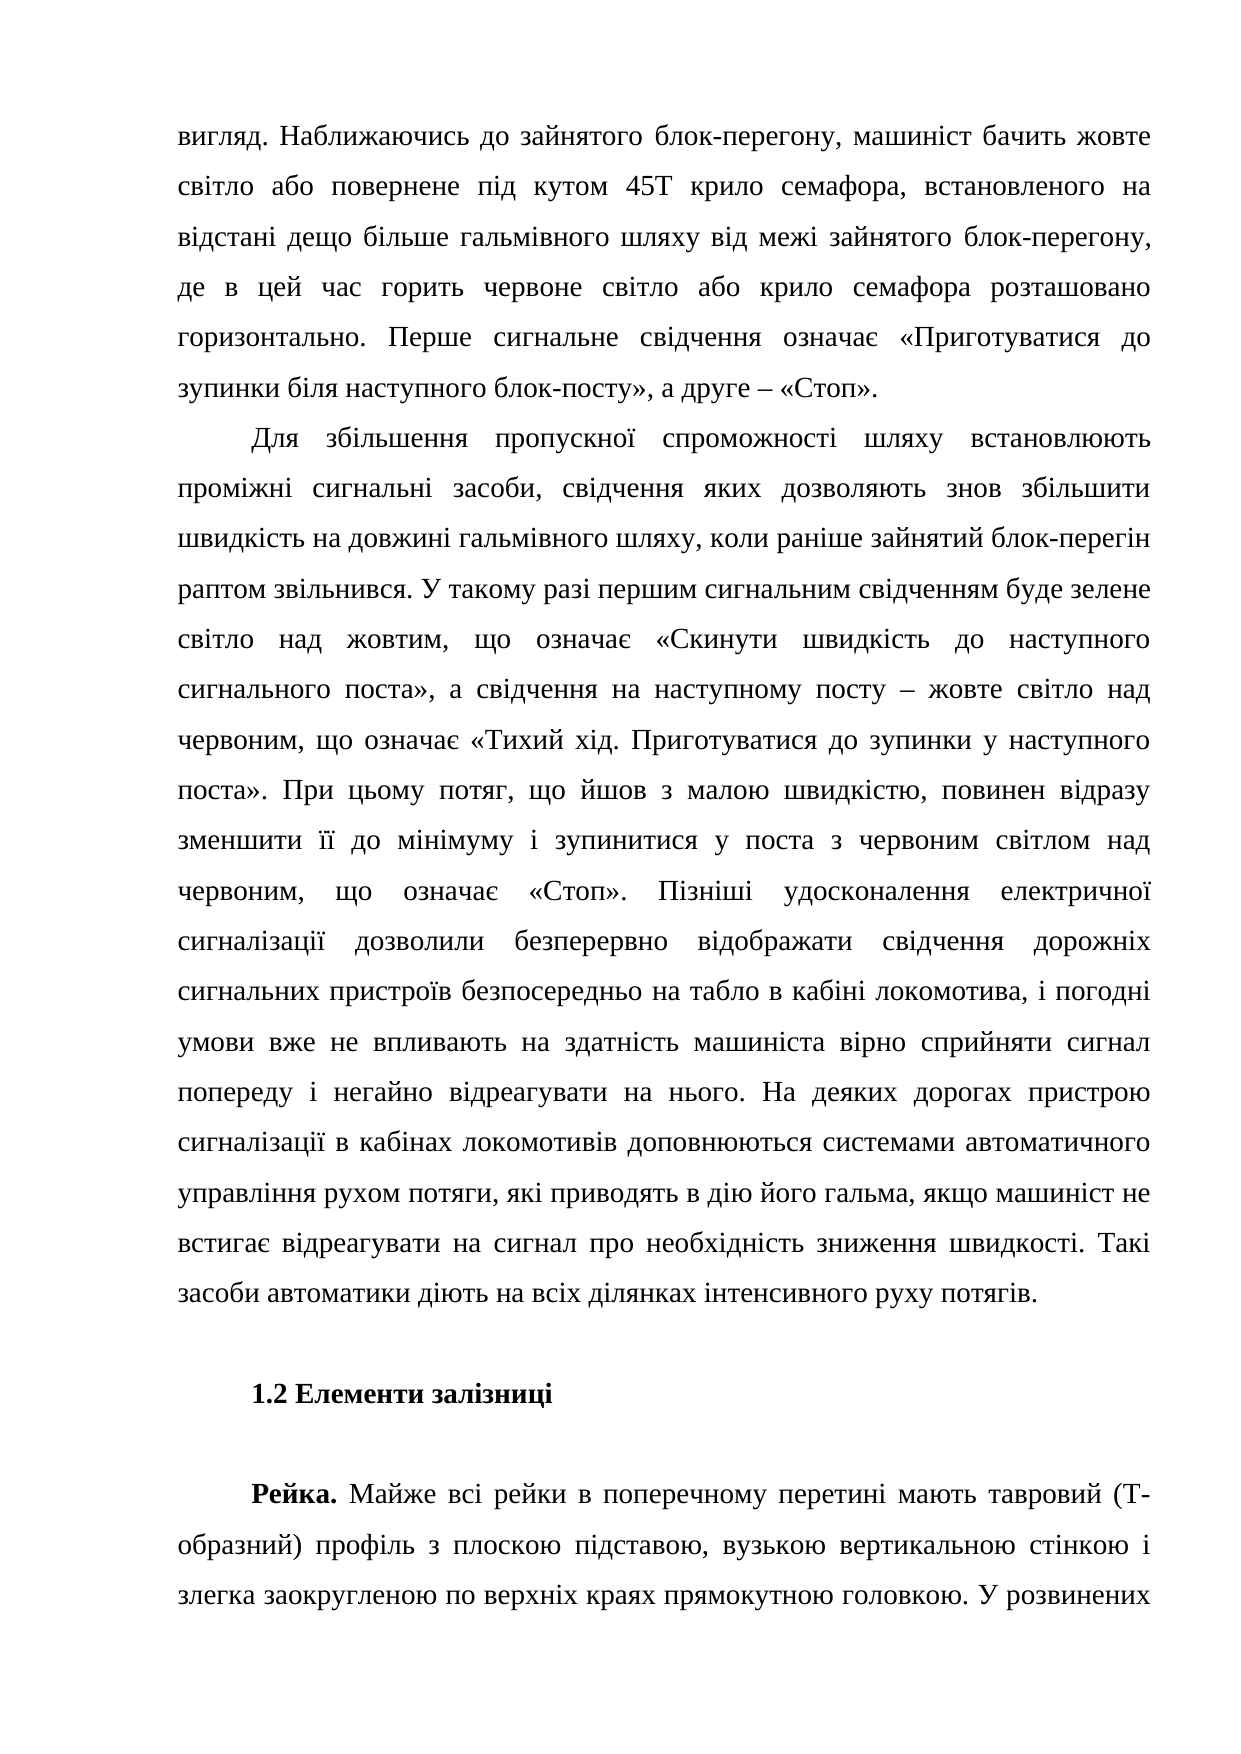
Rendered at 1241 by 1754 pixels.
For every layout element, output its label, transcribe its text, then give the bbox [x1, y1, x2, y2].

text Для збільшення пропускної спроможності шляху встановлюють проміжні сигнальні засоби, свідчення яких дозволяють знов збільшити швидкість на довжині гальмівного шляху, коли раніше зайнятий блок-перегін раптом звільнився. У такому разі першим сигнальним свідченням буде зелене світло над жовтим, що означає «Скинути швидкість до наступного сигнального поста», а свідчення на наступному посту – жовте світло над червоним, що означає «Тихий хід. Приготуватися до зупинки у наступного поста». При цьому потяг, що йшов з малою швидкістю, повинен відразу зменшити її до мінімуму і зупинитися у поста з червоним світлом над червоним, що означає «Стоп». Пізніші удосконалення електричної сигналізації дозволили безперервно відображати свідчення дорожніх сигнальних пристроїв безпосередньо на табло в кабіні локомотива, і погодні умови вже не впливають на здатність машиніста вірно сприйняти сигнал попереду і негайно відреагувати на нього. На деяких дорогах пристрою сигналізації в кабінах локомотивів доповнюються системами автоматичного управління рухом потяги, які приводять в дію його гальма, якщо машиніст не встигає відреагувати на сигнал про необхідність зниження швидкості. Такі засоби автоматики діють на всіх ділянках інтенсивного руху потягів. [177, 420, 1152, 1309]
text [177, 1477, 1152, 1611]
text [177, 118, 1152, 403]
text 1.2 Елементи залізниці [177, 1376, 1152, 1409]
